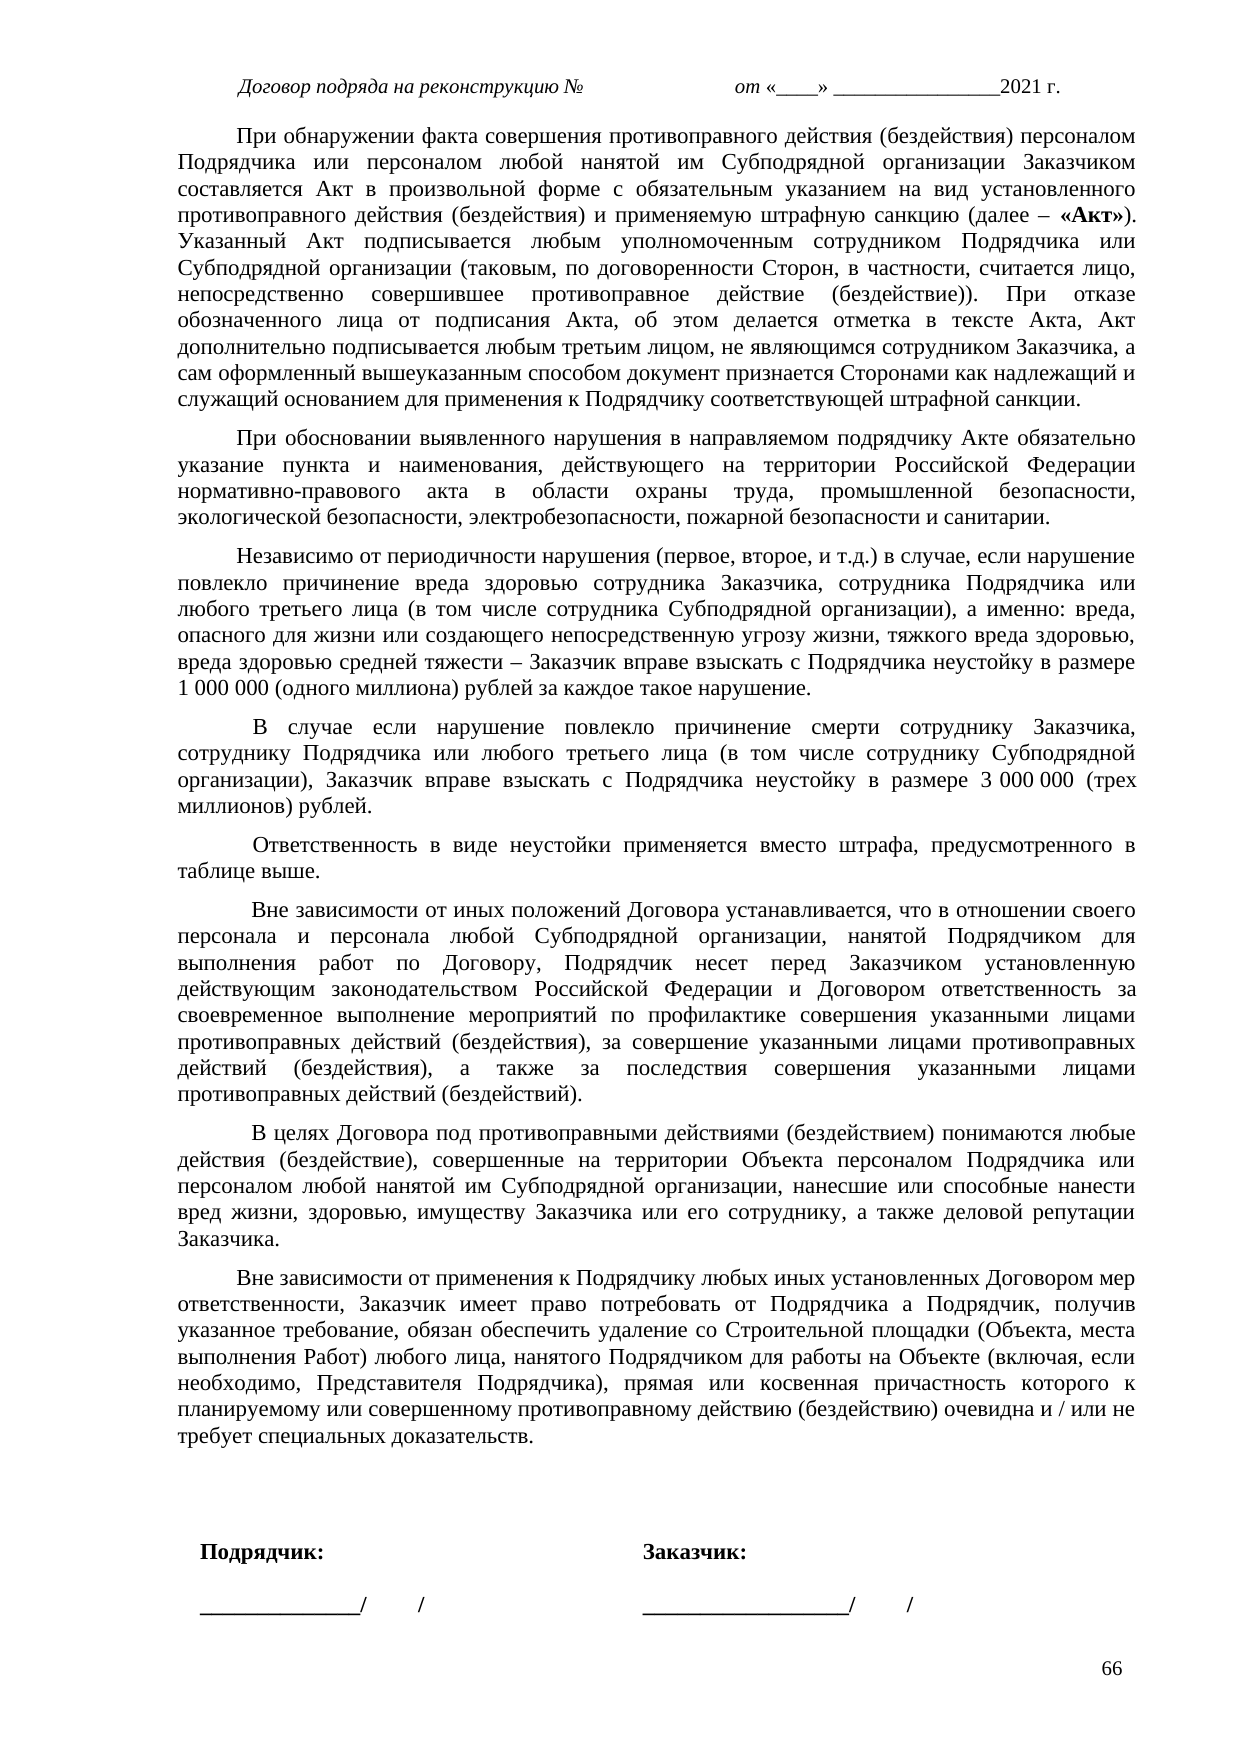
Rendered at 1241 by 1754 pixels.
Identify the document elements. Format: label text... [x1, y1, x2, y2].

text В случае если нарушение повлекло причинение смерти сотруднику Заказчика, сотруднику Подрядчика или любого третьего лица (в том числе сотруднику Субподрядной организации), Заказчик вправе взыскать с Подрядчика неустойку в размере 3 000 000 (трех миллионов) рублей. [177, 713, 1137, 818]
text Вне зависимости от применения к Подрядчику любых иных установленных Договором мер ответственности, Заказчик имеет право потребовать от Подрядчика а Подрядчик, получив указанное требование, обязан обеспечить удаление со Строительной площадки (Объекта, места выполнения Работ) любого лица, нанятого Подрядчиком для работы на Объекте (включая, если необходимо, Представителя Подрядчика), прямая или косвенная причастность которого к планируемому или совершенному противоправному действию (бездействию) очевидна и / или не требует специальных доказательств. [177, 1264, 1137, 1448]
text Независимо от периодичности нарушения (первое, второе, и т.д.) в случае, если нарушение повлекло причинение вреда здоровью сотрудника Заказчика, сотрудника Подрядчика или любого третьего лица (в том числе сотрудника Субподрядной организации), а именно: вреда, опасного для жизни или создающего непосредственную угрозу жизни, тяжкого вреда здоровью, вреда здоровью средней тяжести – Заказчик вправе взыскать с Подрядчика неустойку в размере 1 000 000 (одного миллиона) рублей за каждое такое нарушение. [177, 542, 1137, 700]
text Ответственность в виде неустойки применяется вместо штрафа, предусмотренного в таблице выше. [177, 831, 1137, 883]
text При обосновании выявленного нарушения в направляемом подрядчику Акте обязательно указание пункта и наименования, действующего на территории Российской Федерации нормативно-правового акта в области охраны труда, промышленной безопасности, экологической безопасности, электробезопасности, пожарной безопасности и санитарии. [177, 424, 1137, 530]
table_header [631, 1538, 1126, 1632]
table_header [189, 1538, 631, 1632]
text Вне зависимости от иных положений Договора устанавливается, что в отношении своего персонала и персонала любой Субподрядной организации, нанятой Подрядчиком для выполнения работ по Договору, Подрядчик несет перед Заказчиком установленную действующим законодательством Российской Федерации и Договором ответственность за своевременное выполнение мероприятий по профилактике совершения указанными лицами противоправных действий (бездействия), за совершение указанными лицами противоправных действий (бездействия), а также за последствия совершения указанными лицами противоправных действий (бездействий). [177, 896, 1137, 1107]
text В целях Договора под противоправными действиями (бездействием) понимаются любые действия (бездействие), совершенные на территории Объекта персоналом Подрядчика или персоналом любой нанятой им Субподрядной организации, нанесшие или способные нанести вред жизни, здоровью, имуществу Заказчика или его сотруднику, а также деловой репутации Заказчика. [177, 1119, 1137, 1251]
text При обнаружении факта совершения противоправного действия (бездействия) персоналом Подрядчика или персоналом любой нанятой им Субподрядной организации Заказчиком составляется Акт в произвольной форме с обязательным указанием на вид установленного противоправного действия (бездействия) и применяемую штрафную санкцию (далее – «Акт»). Указанный Акт подписывается любым уполномоченным сотрудником Подрядчика или Субподрядной организации (таковым, по договоренности Сторон, в частности, считается лицо, непосредственно совершившее противоправное действие (бездействие)). При отказе обозначенного лица от подписания Акта, об этом делается отметка в тексте Акта, Акт дополнительно подписывается любым третьим лицом, не являющимся сотрудником Заказчика, а сам оформленный вышеуказанным способом документ признается Сторонами как надлежащий и служащий основанием для применения к Подрядчику соответствующей штрафной санкции. [177, 122, 1137, 412]
